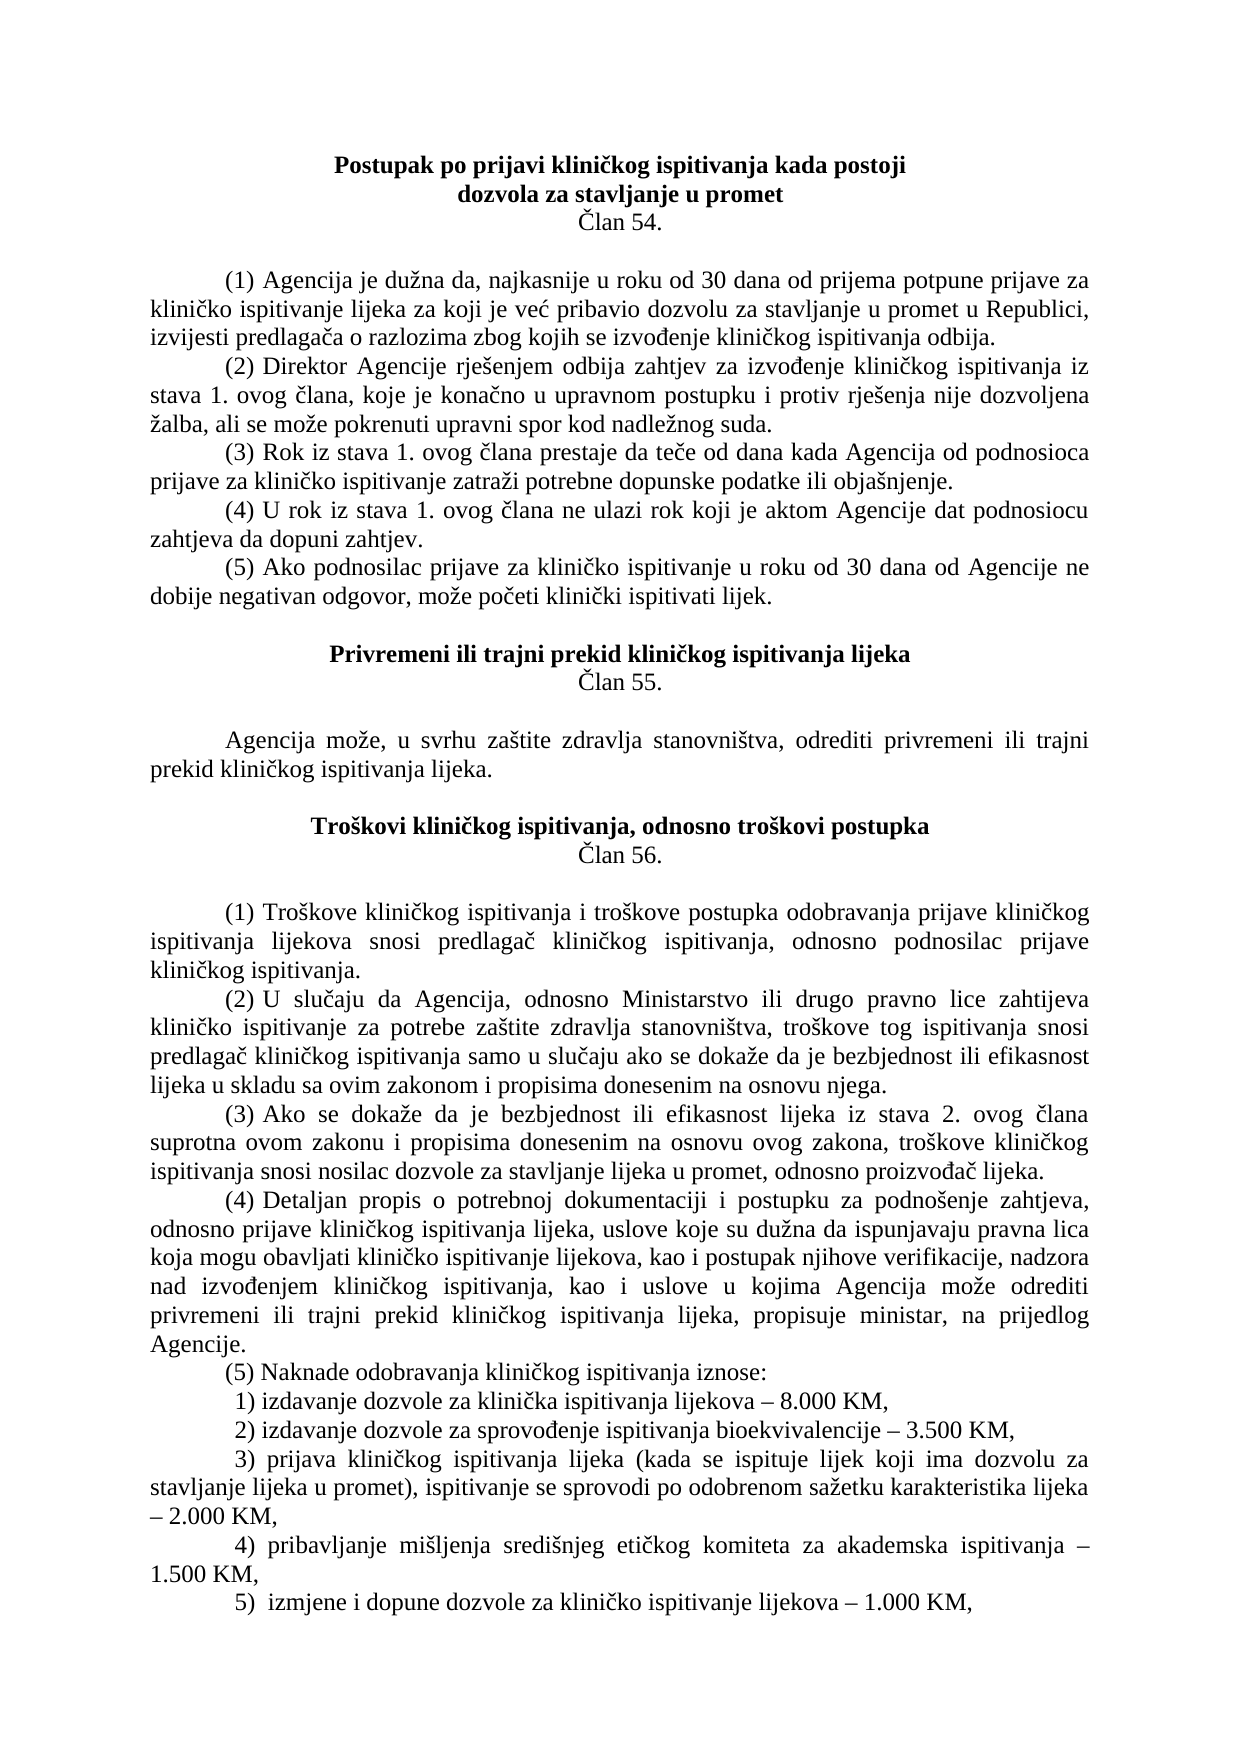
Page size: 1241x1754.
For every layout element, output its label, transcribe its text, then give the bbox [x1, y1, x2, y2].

text Član 54. [150, 207, 1090, 236]
text (5) Naknade odobravanja kliničkog ispitivanja iznose: [150, 1357, 1090, 1386]
text Troškovi kliničkog ispitivanja, odnosno troškovi postupka [150, 811, 1090, 840]
text Postupak po prijavi kliničkog ispitivanja kada postoji [150, 150, 1090, 179]
text Član 55. [150, 667, 1090, 696]
text 5) izmjene i dopune dozvole za kliničko ispitivanje lijekova – 1.000 KM, [150, 1587, 1090, 1616]
text (2) U slučaju da Agencija, odnosno Ministarstvo ili drugo pravno lice zahtijeva kliničko ispitivanje za potrebe zaštite zdravlja stanovništva, troškove tog ispitivanja snosi predlagač kliničkog ispitivanja samo u slučaju ako se dokaže da je bezbjednost ili efikasnost lijeka u skladu sa ovim zakonom i propisima donesenim na osnovu njega. [150, 984, 1090, 1099]
text (3) Ako se dokaže da je bezbjednost ili efikasnost lijeka iz stava 2. ovog člana suprotna ovom zakonu i propisima donesenim na osnovu ovog zakona, troškove kliničkog ispitivanja snosi nosilac dozvole za stavljanje lijeka u promet, odnosno proizvođač lijeka. [150, 1099, 1090, 1185]
text Privremeni ili trajni prekid kliničkog ispitivanja lijeka [150, 639, 1090, 667]
text Agencija može, u svrhu zaštite zdravlja stanovništva, odrediti privremeni ili trajni prekid kliničkog ispitivanja lijeka. [150, 725, 1090, 782]
text (4) U rok iz stava 1. ovog člana ne ulazi rok koji je aktom Agencije dat podnosiocu zahtjeva da dopuni zahtjev. [150, 495, 1090, 552]
text (1) Agencija je dužna da, najkasnije u roku od 30 dana od prijema potpune prijave za kliničko ispitivanje lijeka za koji je već pribavio dozvolu za stavljanje u promet u Republici, izvijesti predlagača o razlozima zbog kojih se izvođenje kliničkog ispitivanja odbija. [150, 265, 1090, 351]
text 3) prijava kliničkog ispitivanja lijeka (kada se ispituje lijek koji ima dozvolu za stavljanje lijeka u promet), ispitivanje se sprovodi po odobrenom sažetku karakteristika lijeka – 2.000 KM, [150, 1444, 1090, 1530]
text dozvola za stavljanje u promet [150, 179, 1090, 207]
text (1) Troškove kliničkog ispitivanja i troškove postupka odobravanja prijave kliničkog ispitivanja lijekova snosi predlagač kliničkog ispitivanja, odnosno podnosilac prijave kliničkog ispitivanja. [150, 897, 1090, 984]
text Član 56. [150, 840, 1090, 869]
text 1) izdavanje dozvole za klinička ispitivanja lijekova – 8.000 KM, [150, 1386, 1090, 1415]
text 2) izdavanje dozvole za sprovođenje ispitivanja bioekvivalencije – 3.500 KM, [150, 1415, 1090, 1444]
text 4) pribavljanje mišljenja središnjeg etičkog komiteta za akademska ispitivanja – 1.500 KM, [150, 1530, 1090, 1587]
text (3) Rok iz stava 1. ovog člana prestaje da teče od dana kada Agencija od podnosioca prijave za kliničko ispitivanje zatraži potrebne dopunske podatke ili objašnjenje. [150, 437, 1090, 495]
text (2) Direktor Agencije rješenjem odbija zahtjev za izvođenje kliničkog ispitivanja iz stava 1. ovog člana, koje je konačno u upravnom postupku i protiv rješenja nije dozvoljena žalba, ali se može pokrenuti upravni spor kod nadležnog suda. [150, 351, 1090, 437]
text (5) Ako podnosilac prijave za kliničko ispitivanje u roku od 30 dana od Agencije ne dobije negativan odgovor, može početi klinički ispitivati lijek. [150, 552, 1090, 610]
text (4) Detaljan propis o potrebnoj dokumentaciji i postupku za podnošenje zahtjeva, odnosno prijave kliničkog ispitivanja lijeka, uslove koje su dužna da ispunjavaju pravna lica koja mogu obavljati kliničko ispitivanje lijekova, kao i postupak njihove verifikacije, nadzora nad izvođenjem kliničkog ispitivanja, kao i uslove u kojima Agencija može odrediti privremeni ili trajni prekid kliničkog ispitivanja lijeka, propisuje ministar, na prijedlog Agencije. [150, 1185, 1090, 1357]
